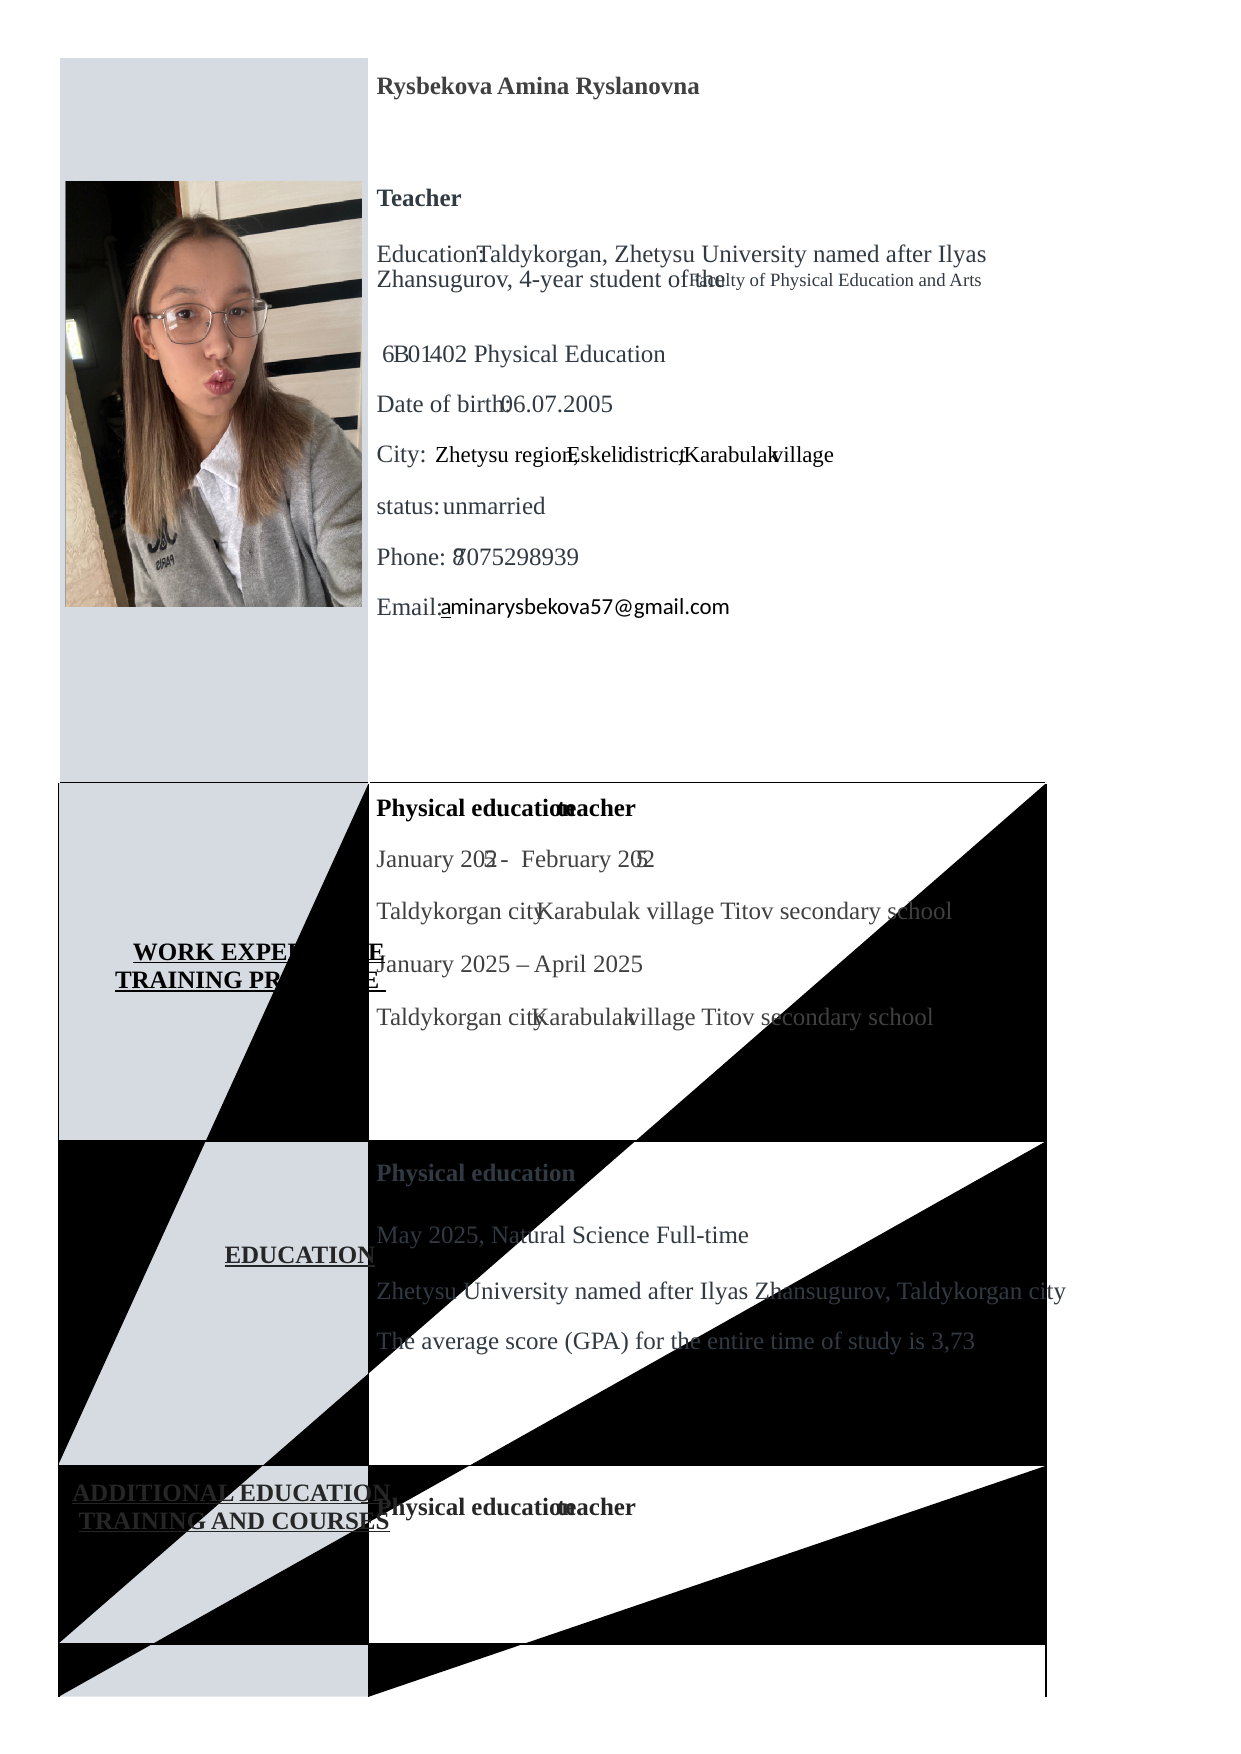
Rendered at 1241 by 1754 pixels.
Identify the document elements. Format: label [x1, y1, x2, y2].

picture [65, 180, 362, 607]
